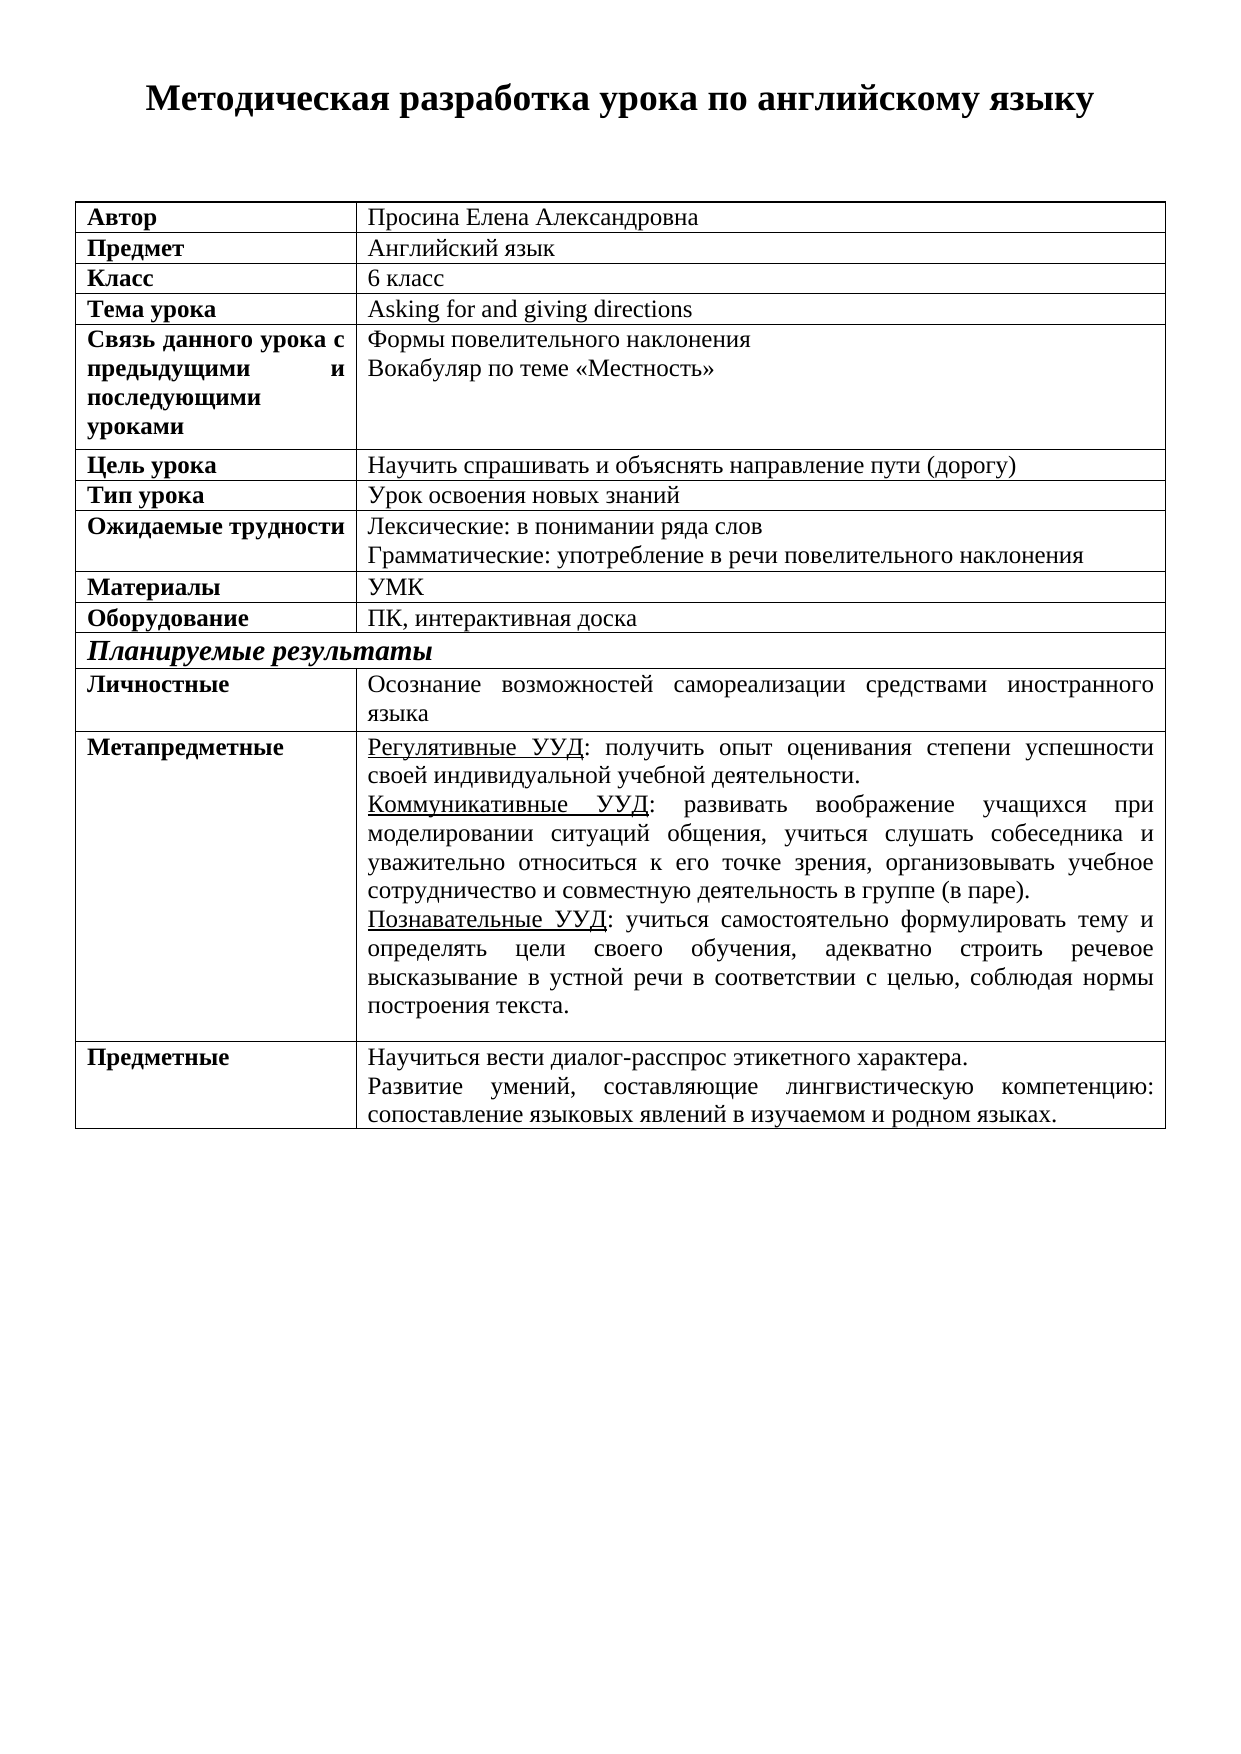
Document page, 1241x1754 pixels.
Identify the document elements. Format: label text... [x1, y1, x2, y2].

table_cell Научиться вести диалог-расспрос этикетного характера. Развитие умений, составляющие лингвистическую компетенцию: сопоставление языковых явлений в изучаемом и родном языках. [357, 1042, 1165, 1128]
table_cell Предмет [76, 233, 356, 262]
table_cell УМК [357, 572, 1165, 602]
table_header Автор [76, 203, 356, 232]
table_cell Научить спрашивать и объяснять направление пути (дорогу) [357, 450, 1165, 479]
table_cell Метапредметные [76, 732, 356, 1041]
table_cell Материалы [76, 572, 356, 602]
table_cell Цель урока [76, 450, 356, 479]
table_cell Тема урока [76, 294, 356, 323]
table_cell Формы повелительного наклонения Вокабуляр по теме «Местность» [357, 325, 1165, 449]
text Методическая разработка урока по английскому языку [75, 75, 1165, 118]
table_cell 6 класс [357, 264, 1165, 293]
table_cell Лексические: в понимании ряда слов Грамматические: употребление в речи повелительного наклонения [357, 511, 1165, 571]
table_cell Оборудование [76, 603, 356, 632]
table_cell Регулятивные УУД: получить опыт оценивания степени успешности своей индивидуальной учебной деятельности. Коммуникативные УУД: развивать воображение учащихся при моделировании ситуаций общения, учиться слушать собеседника и уважительно относиться к его точке зрения, организовывать учебное сотрудничество и совместную деятельность в группе (в паре). Познавательные УУД: учиться самостоятельно формулировать тему и определять цели своего обучения, адекватно строить речевое высказывание в устной речи в соответствии с целью, соблюдая нормы построения текста. [357, 732, 1165, 1041]
table_header Просина Елена Александровна [357, 203, 1165, 232]
table_cell Ожидаемые трудности [76, 511, 356, 571]
table_cell Класс [76, 264, 356, 293]
table_cell Предметные [76, 1042, 356, 1128]
table_cell Asking for and giving directions [357, 294, 1165, 323]
table_cell Тип урока [76, 481, 356, 510]
table_cell Связь данного урока с предыдущими и последующими уроками [76, 325, 356, 449]
table_cell Личностные [76, 669, 356, 731]
table_cell ПК, интерактивная доска [357, 603, 1165, 632]
table_cell Английский язык [357, 233, 1165, 262]
table_cell Планируемые результаты [76, 633, 1165, 668]
table_cell Урок освоения новых знаний [357, 481, 1165, 510]
table_cell Осознание возможностей самореализации средствами иностранного языка [357, 669, 1165, 731]
